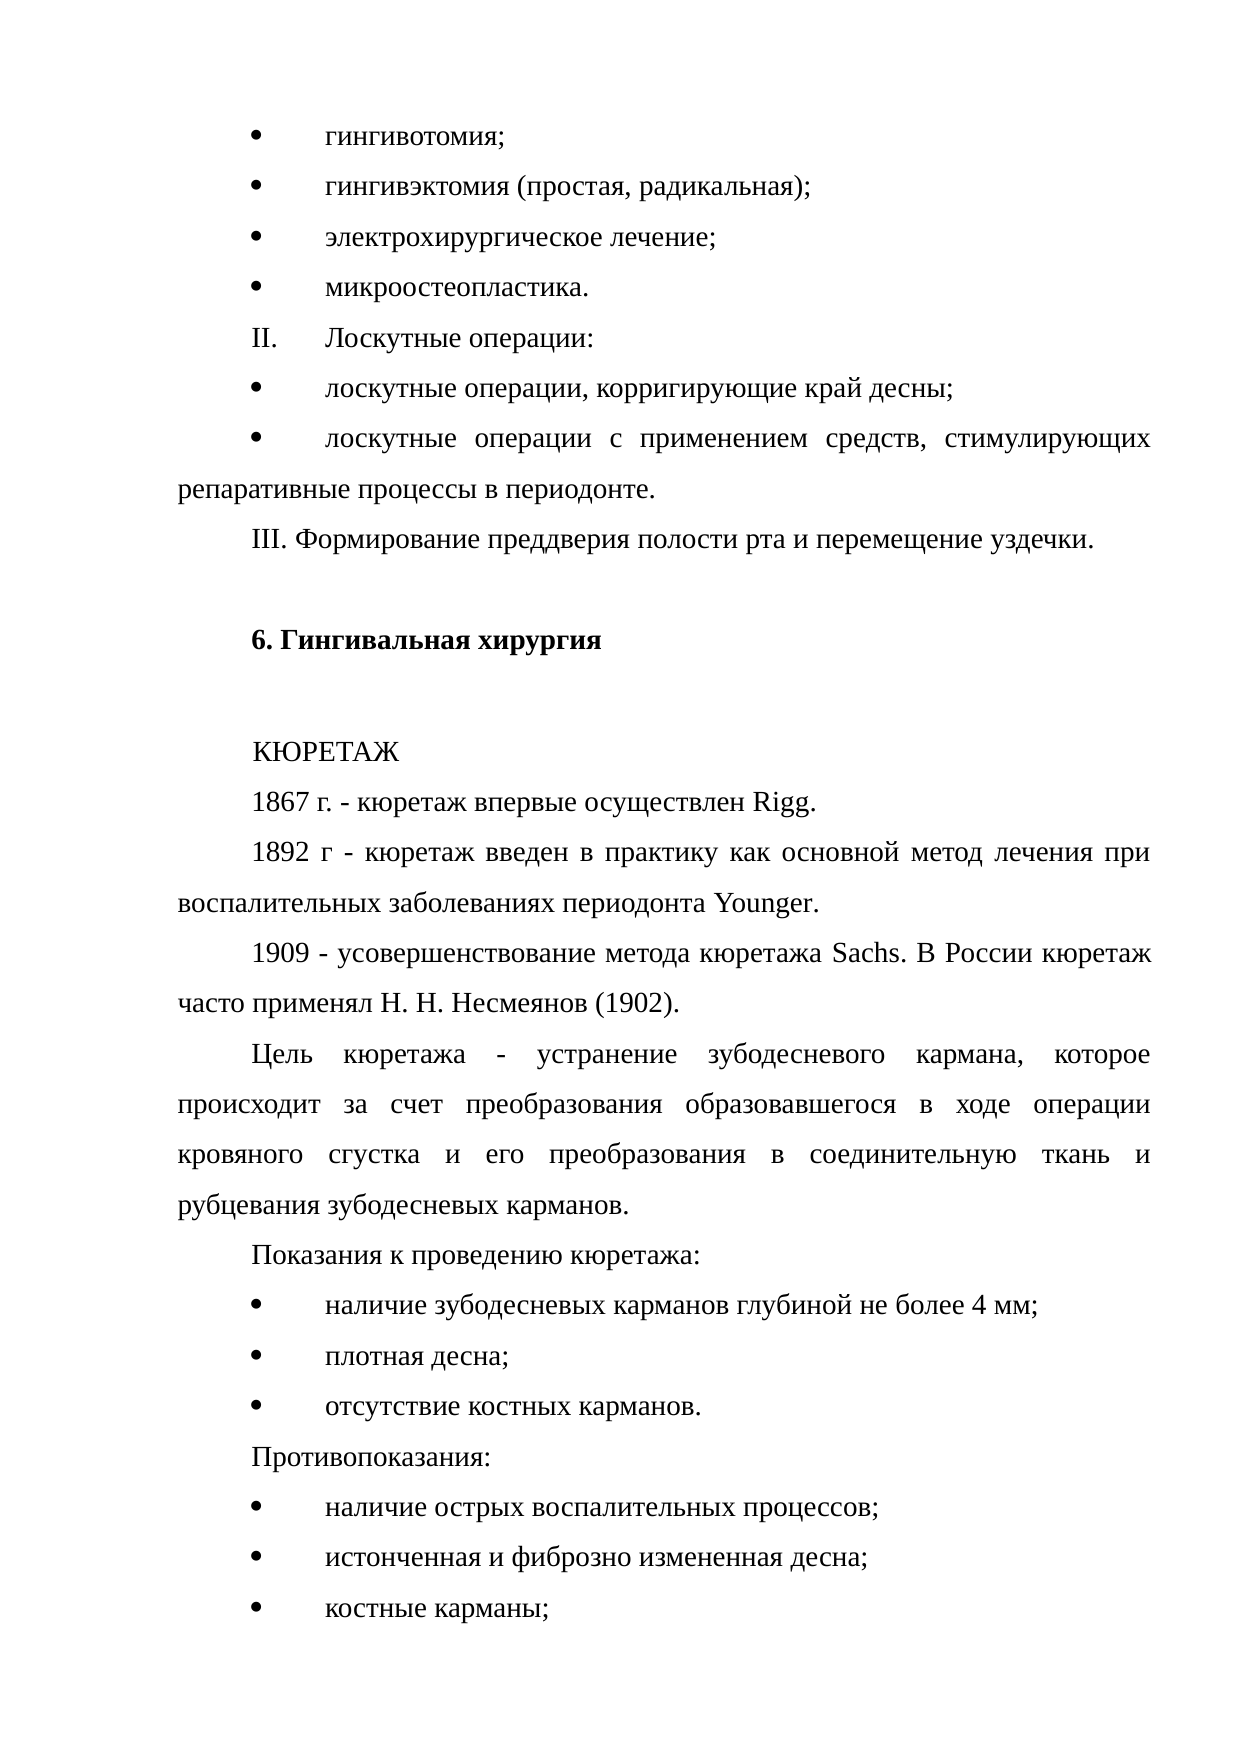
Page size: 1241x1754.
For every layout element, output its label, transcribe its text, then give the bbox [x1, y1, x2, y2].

list микроостеопластика. [177, 269, 1152, 303]
list гингивэктомия (простая, радикальная); [177, 168, 1152, 202]
list электрохирургическое лечение; [177, 219, 1152, 253]
text 6. Гингивальная хирургия [177, 622, 1152, 655]
list плотная десна; [177, 1338, 1152, 1371]
list наличие зубодесневых карманов глубиной не более 4 мм; [177, 1287, 1152, 1321]
text 1909 - усовершенствование метода кюретажа Sachs. В России кюретаж часто применял Н. Н. Несмеянов (1902). [177, 935, 1152, 1019]
text Показания к проведению кюретажа: [177, 1237, 1152, 1271]
list Лоскутные операции: [177, 320, 1152, 353]
list лоскутные операции с применением средств, стимулирующих репаративные процессы в периодонте. [177, 421, 1152, 504]
subtitle КЮРЕТАЖ [177, 734, 1152, 767]
text 1892 г - кюретаж введен в практику как основной метод лечения при воспалительных заболеваниях периодонта Younger. [177, 834, 1152, 918]
list гингивотомия; [177, 118, 1152, 152]
list костные карманы; [177, 1590, 1152, 1623]
text 1867 г. - кюретаж впервые осуществлен Rigg. [177, 784, 1152, 818]
text Противопоказания: [177, 1439, 1152, 1472]
text Цель кюретажа - устранение зубодесневого кармана, которое происходит за счет преобразования образовавшегося в ходе операции кровяного сгустка и его преобразования в соединительную ткань и рубцевания зубодесневых карманов. [177, 1036, 1152, 1220]
text III. Формирование преддверия полости рта и перемещение уздечки. [177, 521, 1152, 555]
list лоскутные операции, корригирующие край десны; [177, 370, 1152, 404]
list истонченная и фиброзно измененная десна; [177, 1539, 1152, 1573]
list наличие острых воспалительных процессов; [177, 1489, 1152, 1523]
list отсутствие костных карманов. [177, 1388, 1152, 1422]
